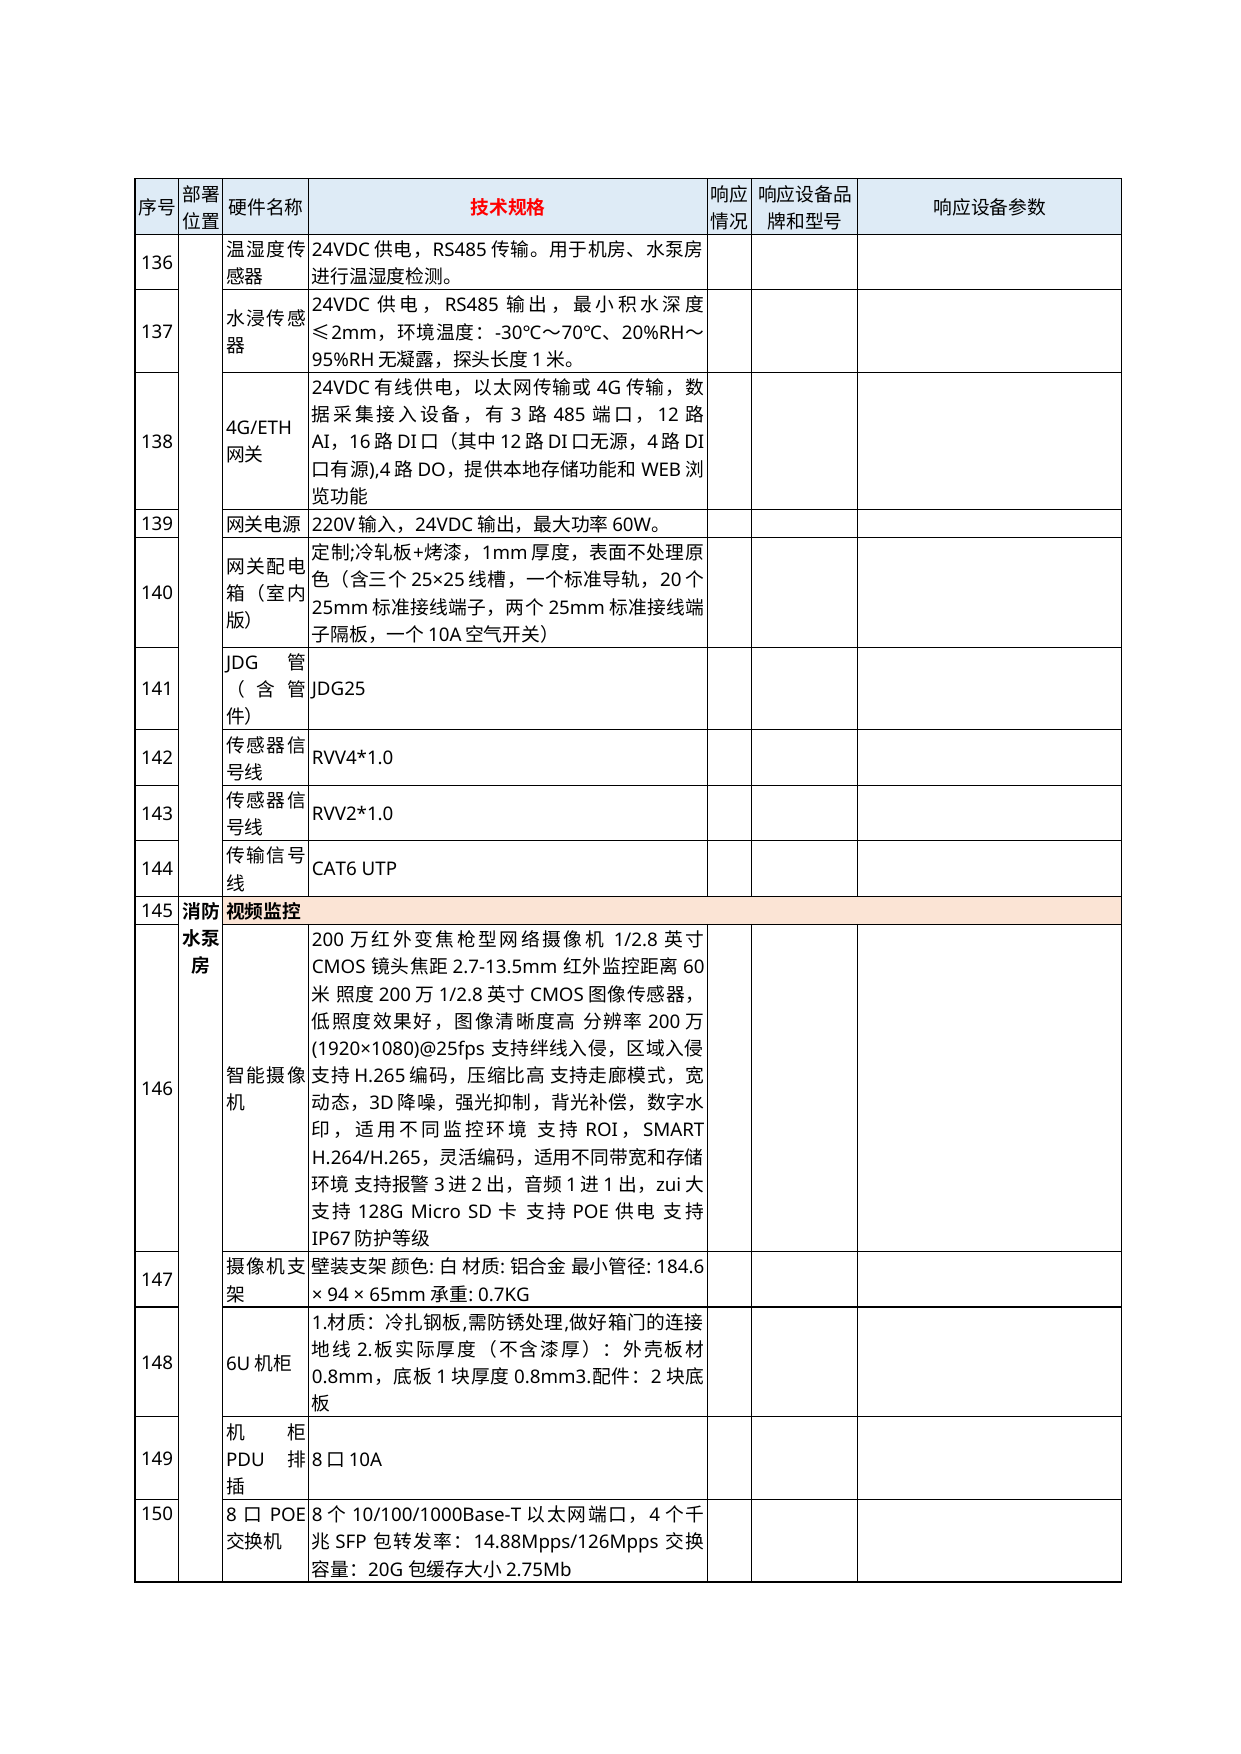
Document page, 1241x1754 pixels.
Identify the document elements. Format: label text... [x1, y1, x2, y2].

table_cell [752, 1308, 857, 1416]
table_header 响应设备品牌和型号 [752, 179, 857, 234]
table_cell [752, 510, 857, 537]
table_cell 149 [136, 1417, 178, 1499]
table_cell [752, 1417, 857, 1499]
table_cell [752, 373, 857, 509]
table_cell [858, 373, 1121, 509]
table_cell [752, 1252, 857, 1306]
table_header 响应情况 [708, 179, 751, 234]
table_cell 138 [136, 373, 178, 509]
table_cell 24VDC有线供电，以太网传输或4G传输，数据采集接入设备，有3路485端口，12路AI，16路DI口（其中12路DI口无源，4路DI口有源),4路DO，提供本地存储功能和WEB浏览功能 [309, 373, 707, 509]
table_cell [708, 235, 751, 289]
table_cell 传感器信号线 [223, 786, 308, 840]
table_cell [752, 648, 857, 729]
table_cell [708, 1500, 751, 1581]
table_cell 137 [136, 290, 178, 372]
table_cell [858, 925, 1121, 1251]
table_cell 200万红外变焦枪型网络摄像机 1/2.8英寸CMOS 镜头焦距2.7-13.5mm 红外监控距离60米 照度200万1/2.8英寸CMOS图像传感器，低照度效果好，图像清晰度高 分辨率200万(1920×1080)@25fps 支持绊线入侵，区域入侵 支持H.265编码，压缩比高 支持走廊模式，宽动态，3D降噪，强光抑制，背光补偿，数字水印，适用不同监控环境 支持ROI，SMART H.264/H.265，灵活编码，适用不同带宽和存储环境 支持报警3进2出，音频1进1出，zui大支持128G Micro SD卡 支持POE供电 支持IP67防护等级 [309, 925, 707, 1251]
table_cell RVV4*1.0 [309, 730, 707, 785]
table_cell 摄像机支架 [223, 1252, 308, 1306]
table_cell 147 [136, 1252, 178, 1306]
table_cell 水浸传感器 [223, 290, 308, 372]
table_cell [708, 648, 751, 729]
table_cell 139 [136, 510, 178, 537]
table_cell [752, 235, 857, 289]
table_cell [708, 1417, 751, 1499]
table_cell 网关电源 [223, 510, 308, 537]
table_cell [752, 1500, 857, 1581]
table_cell 4G/ETH网关 [223, 373, 308, 509]
table_cell 6U机柜 [223, 1308, 308, 1416]
table_cell [858, 1417, 1121, 1499]
table_cell [858, 786, 1121, 840]
table_cell [858, 1308, 1121, 1416]
table_header 技术规格 [309, 179, 707, 234]
table_cell 141 [136, 648, 178, 729]
table_cell 网关配电箱（室内版） [223, 538, 308, 647]
table_cell 消防水泵房 [179, 897, 222, 1581]
table_cell [858, 538, 1121, 647]
table_cell [752, 730, 857, 785]
table_cell [858, 648, 1121, 729]
table_cell [708, 730, 751, 785]
table_cell RVV2*1.0 [309, 786, 707, 840]
table_cell [708, 786, 751, 840]
table_cell [708, 1308, 751, 1416]
table_cell [708, 510, 751, 537]
table_cell [858, 1500, 1121, 1581]
table_cell JDG管（含管件） [223, 648, 308, 729]
table_cell [708, 373, 751, 509]
table_cell [752, 841, 857, 896]
table_cell 壁装支架 颜色: 白 材质: 铝合金 最小管径: 184.6 × 94 × 65mm 承重: 0.7KG [309, 1252, 707, 1306]
table_cell [708, 841, 751, 896]
table_cell 143 [136, 786, 178, 840]
table_cell 150 [136, 1500, 178, 1581]
table_cell [752, 538, 857, 647]
table_cell [752, 290, 857, 372]
table_cell 144 [136, 841, 178, 896]
table_cell 140 [136, 538, 178, 647]
table_cell [708, 538, 751, 647]
table_cell [858, 730, 1121, 785]
table_cell [752, 786, 857, 840]
table_cell 智能摄像机 [223, 925, 308, 1251]
table_cell [708, 925, 751, 1251]
table_cell 24VDC供电，RS485输出，最小积水深度≤2mm，环境温度：-30℃～70℃、20%RH～95%RH无凝露，探头长度1米。 [309, 290, 707, 372]
table_cell [708, 290, 751, 372]
table_cell 145 [136, 897, 178, 924]
table_cell [858, 841, 1121, 896]
table_cell [708, 1252, 751, 1306]
table_header 响应设备参数 [858, 179, 1121, 234]
table_cell 148 [136, 1308, 178, 1416]
table_cell 8个10/100/1000Base-T以太网端口，4个千兆SFP 包转发率：14.88Mpps/126Mpps 交换容量：20G 包缓存大小 2.75Mb [309, 1500, 707, 1581]
table_cell 220V输入，24VDC输出，最大功率60W。 [309, 510, 707, 537]
table_cell 传感器信号线 [223, 730, 308, 785]
table_cell [858, 235, 1121, 289]
table_cell [858, 290, 1121, 372]
table_cell 136 [136, 235, 178, 289]
table_cell 定制;冷轧板+烤漆，1mm厚度，表面不处理原色（含三个25×25线槽，一个标准导轨，20个25mm标准接线端子，两个25mm标准接线端子隔板，一个10A空气开关） [309, 538, 707, 647]
table_header 序号 [136, 179, 178, 234]
table_cell 机柜PDU排插 [223, 1417, 308, 1499]
table_cell [752, 925, 857, 1251]
table_cell 146 [136, 925, 178, 1251]
table_cell 24VDC供电，RS485传输。用于机房、水泵房进行温湿度检测。 [309, 235, 707, 289]
table_header 部署位置 [179, 179, 222, 234]
table_cell 1.材质：冷扎钢板,需防锈处理,做好箱门的连接地线2.板实际厚度（不含漆厚）：外壳板材0.8mm，底板1块厚度0.8mm3.配件：2块底板 [309, 1308, 707, 1416]
table_cell JDG25 [309, 648, 707, 729]
table_cell [858, 1252, 1121, 1306]
table_cell 传输信号线 [223, 841, 308, 896]
table_cell 8口POE交换机 [223, 1500, 308, 1581]
table_header 硬件名称 [223, 179, 308, 234]
table_cell 142 [136, 730, 178, 785]
table_cell 温湿度传感器 [223, 235, 308, 289]
table_cell [858, 510, 1121, 537]
table_cell 视频监控 [223, 897, 1121, 924]
table_cell 8口10A [309, 1417, 707, 1499]
table_cell CAT6 UTP [309, 841, 707, 896]
